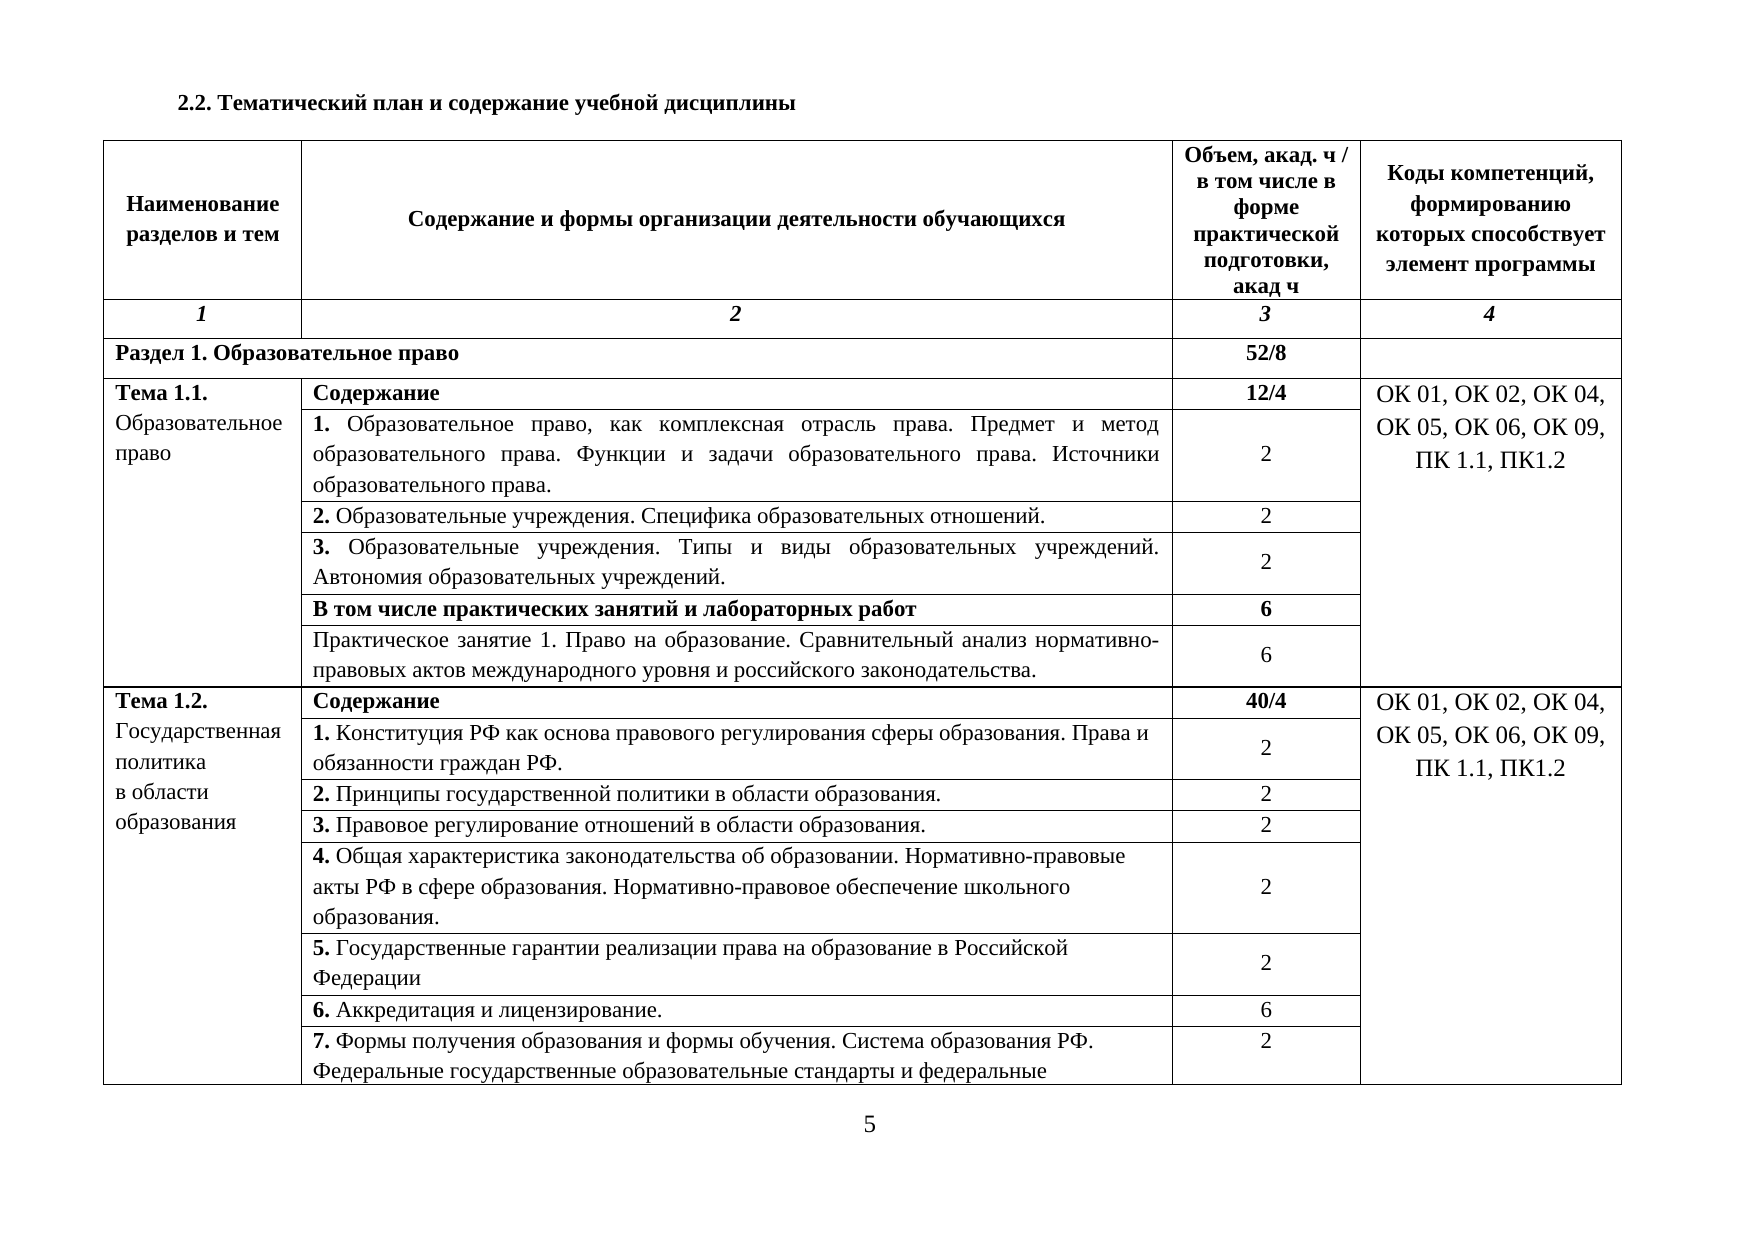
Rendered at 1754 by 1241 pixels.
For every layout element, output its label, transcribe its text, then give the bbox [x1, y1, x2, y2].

table_cell ОК 01, ОК 02, ОК 04, ОК 05, ОК 06, ОК 09, ПК 1.1, ПК1.2 [1361, 688, 1621, 1083]
table_cell 3. Правовое регулирование отношений в области образования. [302, 811, 1172, 842]
table_cell 3. Образовательные учреждения. Типы и виды образовательных учреждений. Автономия образовательных учреждений. [302, 533, 1172, 594]
table_cell 1 [104, 300, 301, 337]
table_cell 6. Аккредитация и лицензирование. [302, 996, 1172, 1026]
table_cell Раздел 1. Образовательное право [104, 339, 1172, 378]
table_cell 2. Образовательные учреждения. Специфика образовательных отношений. [302, 502, 1172, 532]
table_cell 1. Конституция РФ как основа правового регулирования сферы образования. Права и обязанности граждан РФ. [302, 719, 1172, 779]
table_cell 4 [1361, 300, 1621, 337]
table_cell 2 [1173, 780, 1360, 810]
table_cell 6 [1173, 996, 1360, 1026]
table_header Наименование разделов и тем [104, 141, 301, 299]
table_cell ОК 01, ОК 02, ОК 04, ОК 05, ОК 06, ОК 09, ПК 1.1, ПК1.2 [1361, 379, 1621, 686]
table_cell 2 [1173, 1027, 1360, 1083]
table_header Содержание и формы организации деятельности обучающихся [302, 141, 1172, 299]
table_cell 52/8 [1173, 339, 1360, 378]
table_cell 2 [1173, 934, 1360, 995]
table_cell 1. Образовательное право, как комплексная отрасль права. Предмет и метод образовательного права. Функции и задачи образовательного права. Источники образовательного права. [302, 410, 1172, 501]
text 2.2. Тематический план и содержание учебной дисциплины [103, 89, 1636, 115]
table_cell 6 [1173, 595, 1360, 625]
table_cell 2 [1173, 502, 1360, 532]
table_cell 3 [1173, 300, 1360, 337]
table_cell В том числе практических занятий и лабораторных работ [302, 595, 1172, 625]
table_cell 2 [1173, 843, 1360, 933]
table_cell [1361, 339, 1621, 378]
table_header Объем, акад. ч / в том числе в форме практической подготовки, акад ч [1173, 141, 1360, 299]
table_cell 5. Государственные гарантии реализации права на образование в Российской Федерации [302, 934, 1172, 995]
table_cell Содержание [302, 688, 1172, 718]
table_cell 12/4 [1173, 379, 1360, 409]
table_cell Содержание [302, 379, 1172, 409]
table_cell 2 [1173, 811, 1360, 842]
table_cell Практическое занятие 1. Право на образование. Сравнительный анализ нормативно-правовых актов международного уровня и российского законодательства. [302, 626, 1172, 686]
table_cell 2 [1173, 533, 1360, 594]
table_cell 40/4 [1173, 688, 1360, 718]
table_header Коды компетенций, формированию которых способствует элемент программы [1361, 141, 1621, 299]
table_cell 2 [1173, 410, 1360, 501]
table_cell 2 [302, 300, 1172, 337]
table_cell 2. Принципы государственной политики в области образования. [302, 780, 1172, 810]
table_cell 6 [1173, 626, 1360, 686]
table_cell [302, 1027, 1172, 1083]
table_cell Тема 1.2. Государственная политика в области образования [104, 688, 301, 1083]
table_cell 4. Общая характеристика законодательства об образовании. Нормативно-правовые акты РФ в сфере образования. Нормативно-правовое обеспечение школьного образования. [302, 843, 1172, 933]
table_cell Тема 1.1. Образовательное право [104, 379, 301, 686]
table_cell 2 [1173, 719, 1360, 779]
